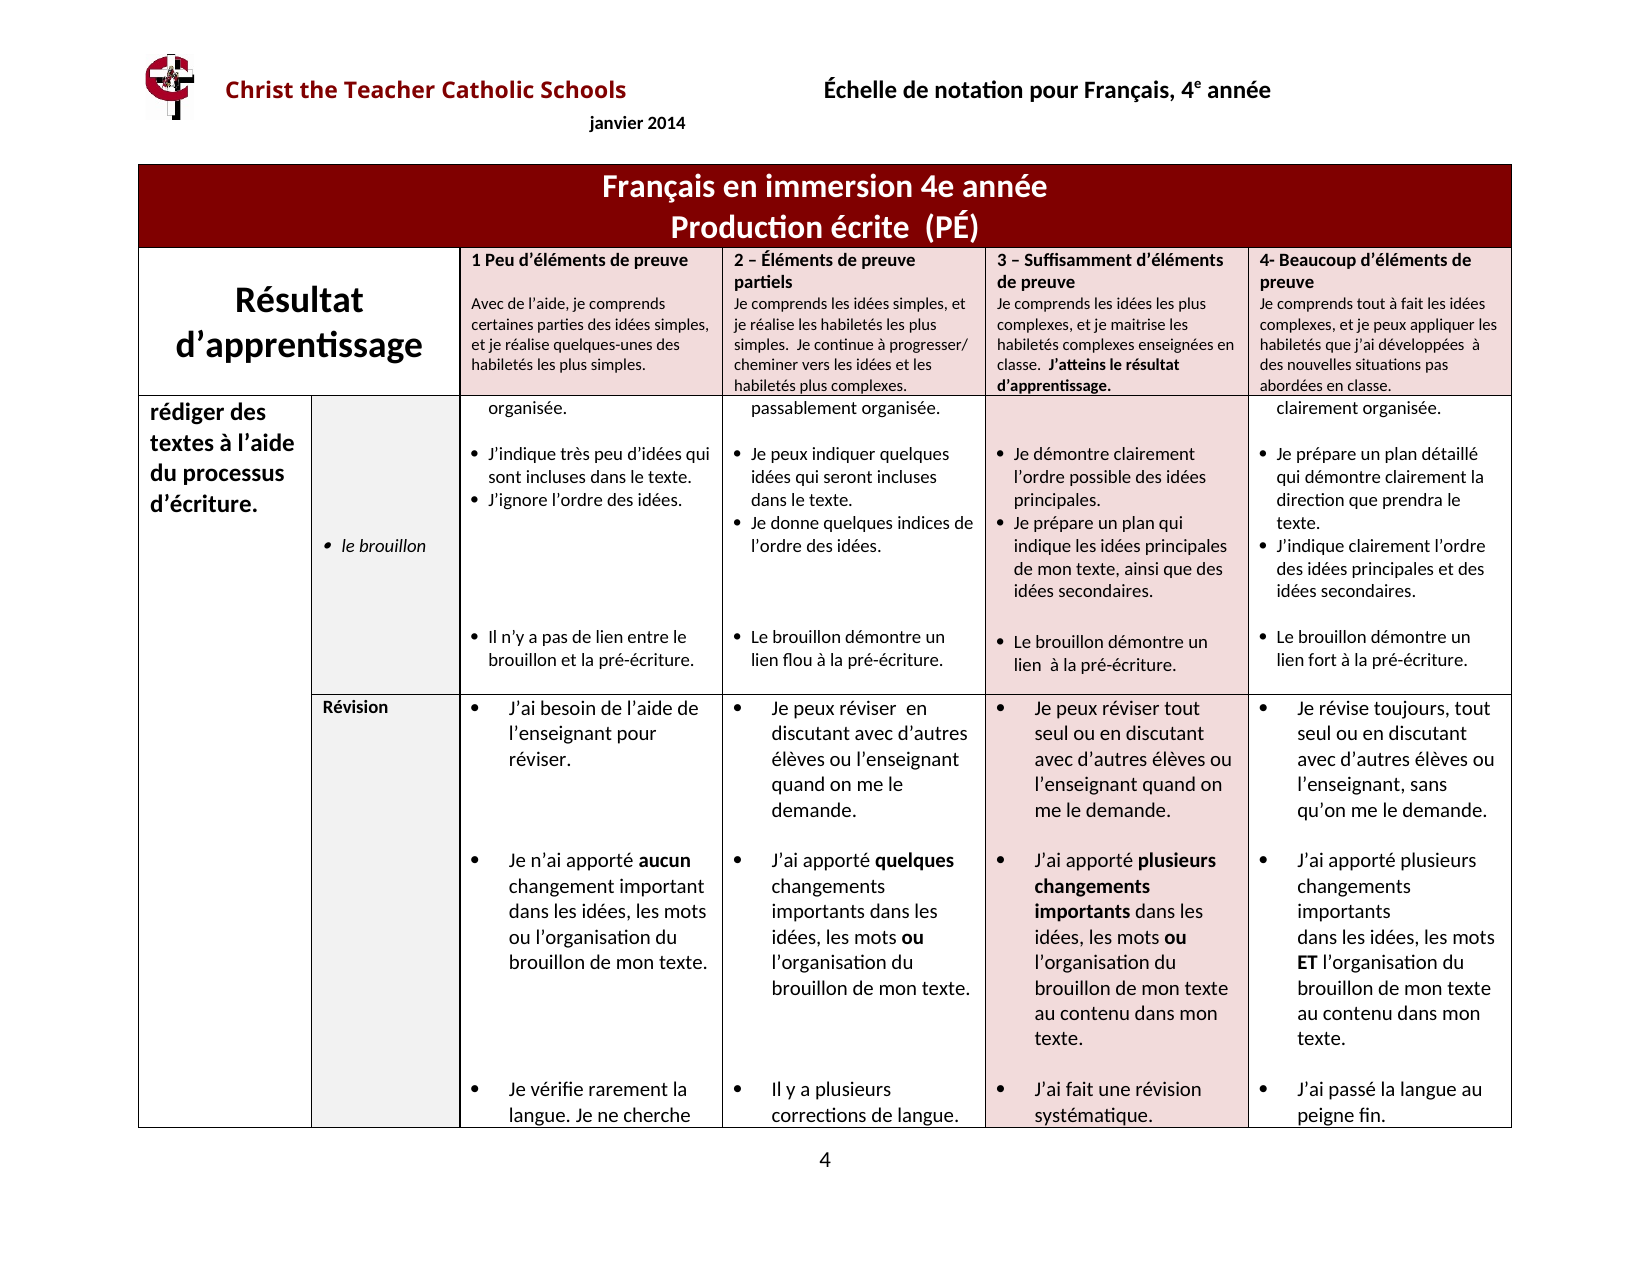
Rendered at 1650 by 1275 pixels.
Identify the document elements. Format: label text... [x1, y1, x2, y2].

table_cell J’ai besoin de l’aide de l’enseignant pour réviser. Je n’ai apporté aucun changement important dans les idées, les mots ou l’organisation du brouillon de mon texte. Je vérifie rarement la langue. Je ne cherche même pas les mots anglais inconnus. [461, 695, 722, 1127]
table_cell Je révise toujours, tout seul ou en discutant avec d’autres élèves ou l’enseignant, sans qu’on me le demande. J’ai apporté plusieurs changements importants dans les idées, les mots ET l’organisation du brouillon de mon texte au contenu dans mon texte. J’ai passé la langue au peigne fin. [1249, 695, 1511, 1127]
table_cell Je peux réviser tout seul ou en discutant avec d’autres élèves ou l’enseignant quand on me le demande. J’ai apporté plusieurs changements importants dans les idées, les mots ou l’organisation du brouillon de mon texte au contenu dans mon texte. J’ai fait une révision systématique. [986, 695, 1248, 1127]
table_cell 4PÉ.4 Je peux rédiger des textes à l’aide du processus d’écriture. [139, 396, 311, 1127]
table_cell Je peux réviser en discutant avec d’autres élèves ou l’enseignant quand on me le demande. J’ai apporté quelques changements importants dans les idées, les mots ou l’organisation du brouillon de mon texte. Il y a plusieurs corrections de langue. [723, 695, 985, 1127]
table_cell La pré-écriture esquisse les idées de mon texte. La pré-écriture est passablement organisée. Je peux indiquer quelques idées qui seront incluses dans le texte. Je donne quelques indices de l’ordre des idées. Le brouillon démontre un lien flou à la pré-écriture. [723, 396, 985, 694]
table_cell Résultat d’apprentissage [139, 248, 459, 395]
table_cell Planification la pré-écriture le brouillon [312, 396, 459, 694]
table_cell Révision [312, 695, 459, 1127]
table_header Français en immersion 4e année Production écrite (PÉ) [139, 165, 1511, 247]
table_cell 2 – Éléments de preuve partiels Je comprends les idées simples, et je réalise les habiletés les plus simples. Je continue à progresser/ cheminer vers les idées et les habiletés plus complexes. [723, 248, 985, 395]
table_cell 1 Peu d’éléments de preuve Avec de l’aide, je comprends certaines parties des idées simples, et je réalise quelques-unes des habiletés les plus simples. [461, 248, 722, 395]
table_cell La pré-écriture est insuffisante. La pré-écriture n’est pas organisée. J’indique très peu d’idées qui sont incluses dans le texte. J’ignore l’ordre des idées. Il n’y a pas de lien entre le brouillon et la pré-écriture. [461, 396, 722, 694]
picture [144, 54, 194, 117]
table_cell La pré-écriture est complète. La pré-écriture est organisée. Je démontre clairement l’ordre possible des idées principales. Je prépare un plan qui indique les idées principales de mon texte, ainsi que des idées secondaires. Le brouillon démontre un lien à la pré-écriture. [986, 396, 1248, 694]
table_cell 4- Beaucoup d’éléments de preuve Je comprends tout à fait les idées complexes, et je peux appliquer les habiletés que j’ai développées à des nouvelles situations pas abordées en classe. [1249, 248, 1511, 395]
table_cell 3 – Suffisamment d’éléments de preuve Je comprends les idées les plus complexes, et je maitrise les habiletés complexes enseignées en classe. J’atteins le résultat d’apprentissage. [986, 248, 1248, 395]
table_cell La pré-écriture est approfondie. La pré-écriture est clairement organisée. Je prépare un plan détaillé qui démontre clairement la direction que prendra le texte. J’indique clairement l’ordre des idées principales et des idées secondaires. Le brouillon démontre un lien fort à la pré-écriture. [1249, 396, 1511, 694]
